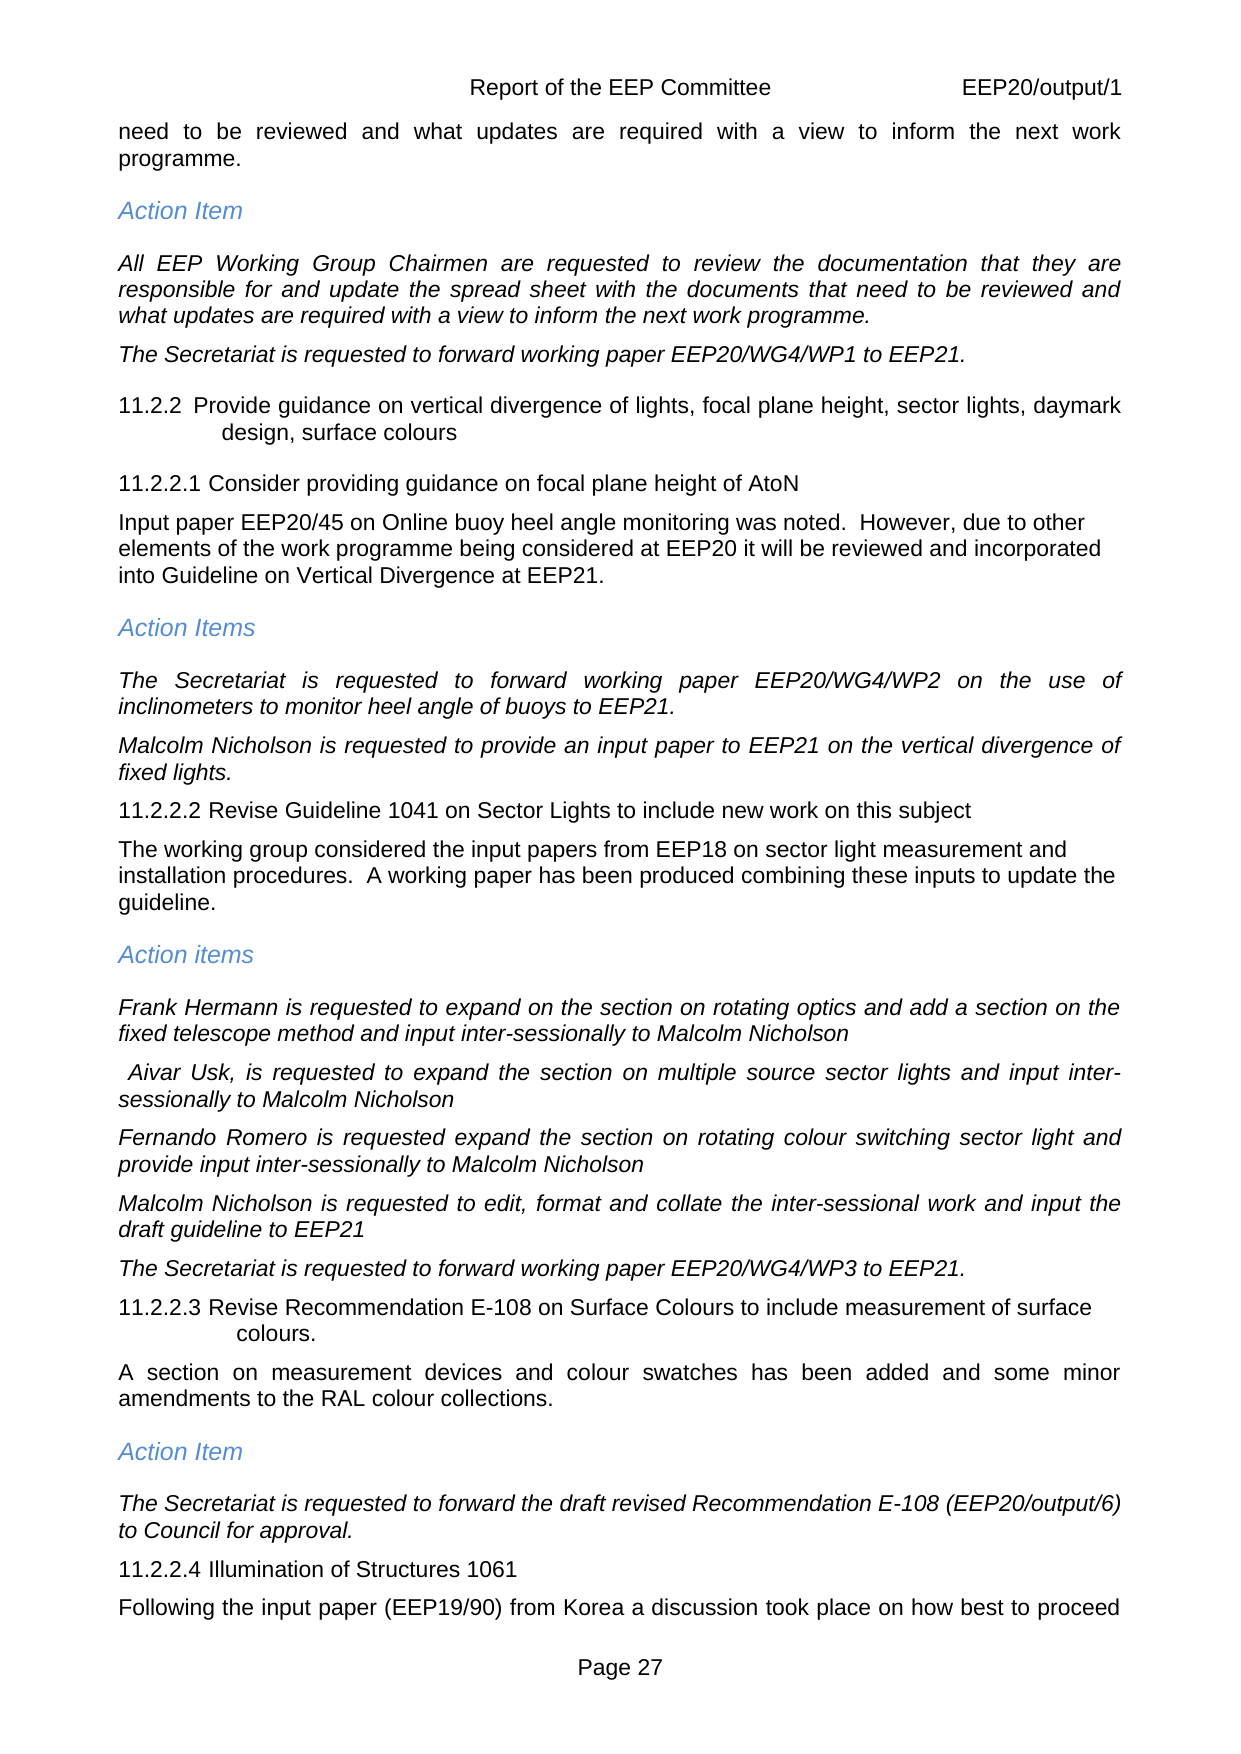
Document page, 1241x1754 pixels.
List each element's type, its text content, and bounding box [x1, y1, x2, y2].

text Malcolm Nicholson is requested to edit, format and collate the inter-sessional work and input the draft guideline to EEP21 [118, 1189, 1122, 1242]
text Action Item [118, 1437, 1122, 1465]
text Aivar Usk, is requested to expand the section on multiple source sector lights and input inter-sessionally to Malcolm Nicholson [118, 1059, 1122, 1112]
text Action Items [118, 613, 1122, 642]
text Malcolm Nicholson is requested to provide an input paper to EEP21 on the vertical divergence of fixed lights. [118, 732, 1122, 785]
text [118, 118, 1122, 171]
text Frank Hermann is requested to expand on the section on rotating optics and add a section on the fixed telescope method and input inter-sessionally to Malcolm Nicholson [118, 994, 1122, 1047]
subtitle Revise Recommendation E-108 on Surface Colours to include measurement of surface colours. [118, 1294, 1122, 1346]
text The Secretariat is requested to forward working paper EEP20/WG4/WP2 on the use of inclinometers to monitor heel angle of buoys to EEP21. [118, 667, 1122, 719]
subtitle Consider providing guidance on focal plane height of AtoN [118, 470, 1122, 497]
subtitle Revise Guideline 1041 on Sector Lights to include new work on this subject [118, 797, 1122, 824]
text Input paper EEP20/45 on Online buoy heel angle monitoring was noted. However, due to other elements of the work programme being considered at EEP20 it will be reviewed and incorporated into Guideline on Vertical Divergence at EEP21. [118, 509, 1122, 588]
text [118, 1594, 1122, 1621]
text The Secretariat is requested to forward working paper EEP20/WG4/WP3 to EEP21. [118, 1255, 1122, 1281]
text Action items [118, 940, 1122, 969]
text Action Item [118, 196, 1122, 224]
text The Secretariat is requested to forward working paper EEP20/WG4/WP1 to EEP21. [118, 341, 1122, 367]
text Fernando Romero is requested expand the section on rotating colour switching sector light and provide input inter-sessionally to Malcolm Nicholson [118, 1124, 1122, 1177]
text A section on measurement devices and colour swatches has been added and some minor amendments to the RAL colour collections. [118, 1359, 1122, 1412]
text All EEP Working Group Chairmen are requested to review the documentation that they are responsible for and update the spread sheet with the documents that need to be reviewed and what updates are required with a view to inform the next work programme. [118, 249, 1122, 329]
text The working group considered the input papers from EEP18 on sector light measurement and installation procedures. A working paper has been produced combining these inputs to update the guideline. [118, 836, 1122, 915]
subtitle Provide guidance on vertical divergence of lights, focal plane height, sector lights, daymark design, surface colours [118, 392, 1122, 445]
subtitle Illumination of Structures 1061 [118, 1556, 1122, 1582]
text The Secretariat is requested to forward the draft revised Recommendation E-108 (EEP20/output/6) to Council for approval. [118, 1490, 1122, 1543]
